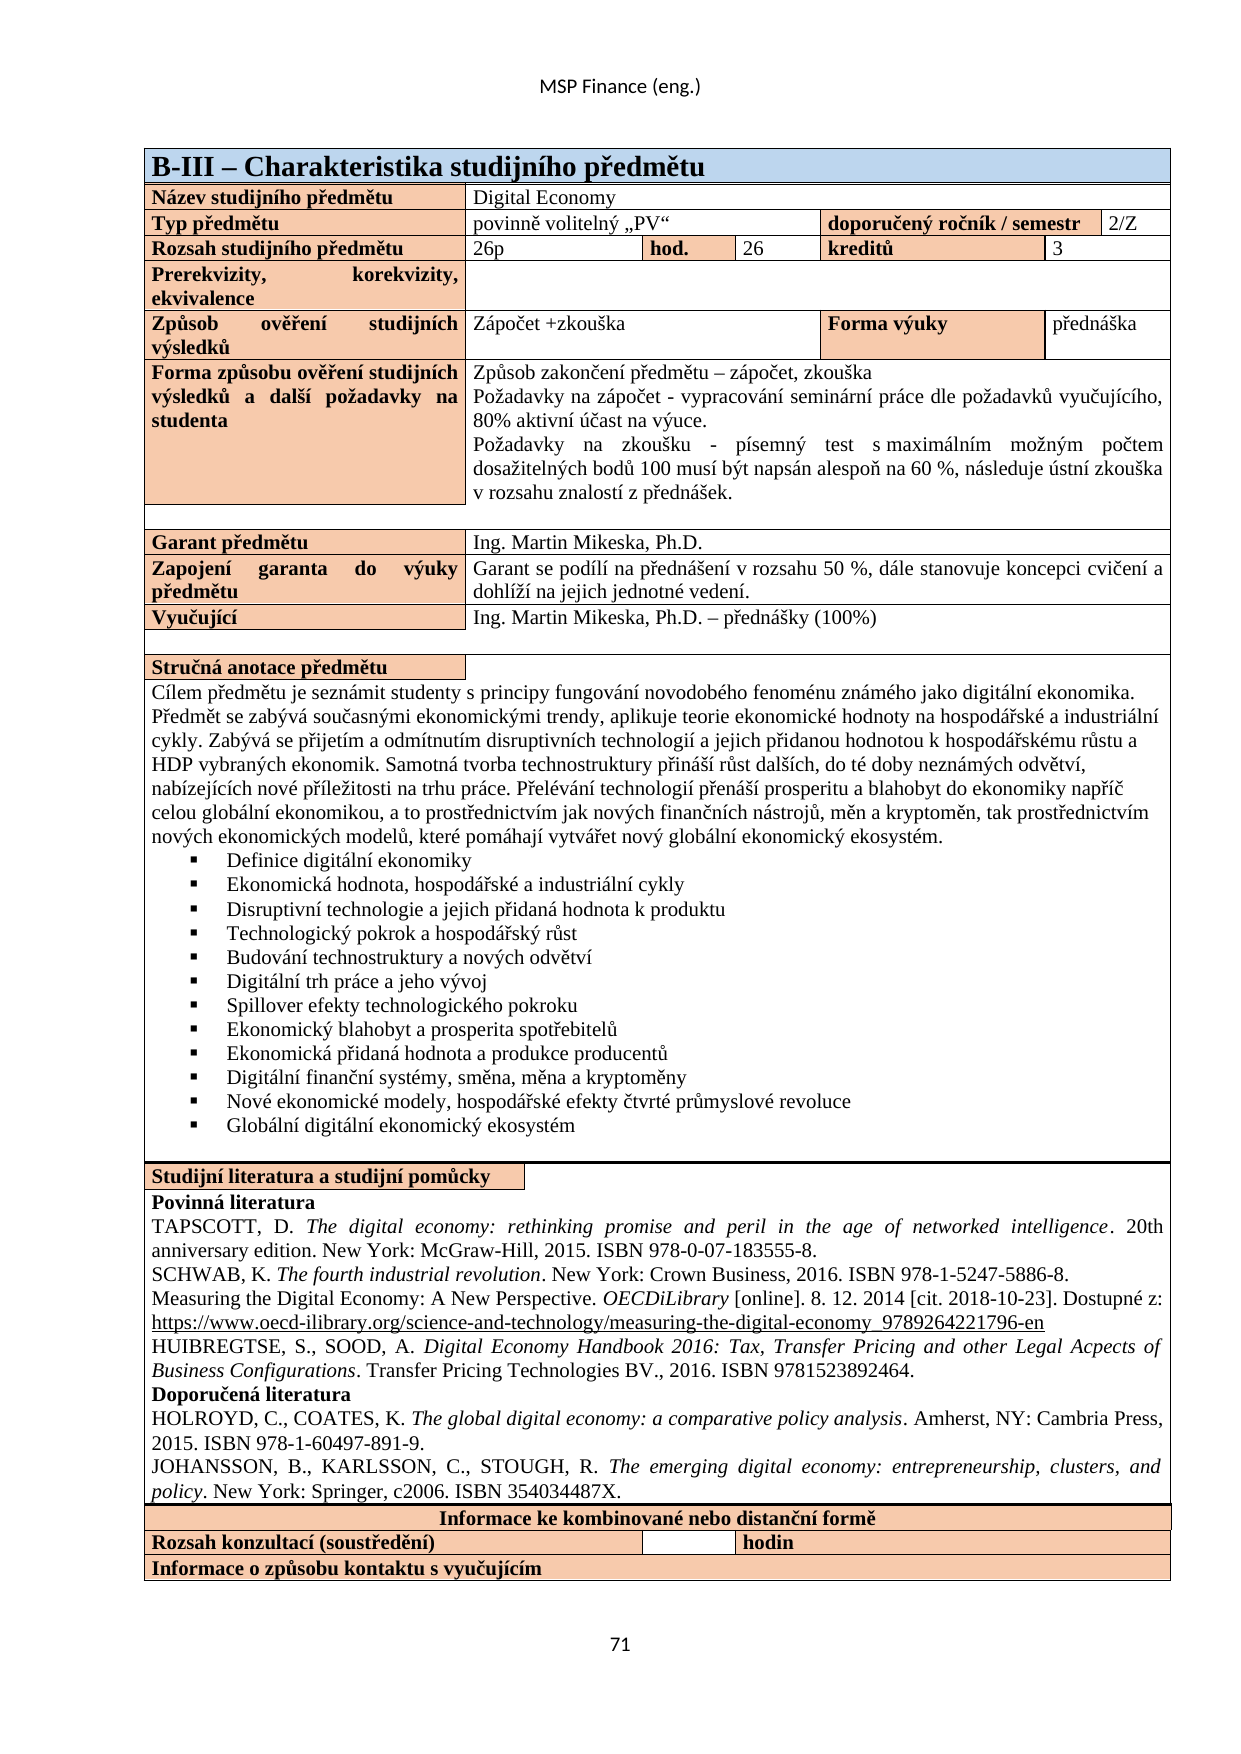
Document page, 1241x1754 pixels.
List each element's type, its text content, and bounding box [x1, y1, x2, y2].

table_cell Forma výuky [821, 311, 1044, 359]
table_cell přednáška [1046, 311, 1170, 359]
table_cell Prerekvizity, korekvizity, ekvivalence [145, 261, 465, 309]
table_cell doporučený ročník / semestr [821, 210, 1101, 235]
table_cell Garant předmětu [145, 530, 465, 554]
table_cell Povinná literatura TAPSCOTT, D. The digital economy: rethinking promise and peril in the age of networked intelligence. 20th anniversary edition. New York: McGraw-Hill, 2015. ISBN 978-0-07-183555-8. SCHWAB, K. The fourth industrial revolution. New York: Crown Business, 2016. ISBN 978-1-5247-5886-8. Measuring the Digital Economy: A New Perspective. OECDiLibrary [online]. 8. 12. 2014 [cit. 2018-10-23]. Dostupné z: https://www.oecd-ilibrary.org/science-and-technology/measuring-the-digital-economy_9789264221796-en HUIBREGTSE, S., SOOD, A. Digital Economy Handbook 2016: Tax, Transfer Pricing and other Legal Acpects of Business Configurations. Transfer Pricing Technologies BV., 2016. ISBN 9781523892464. Doporučená literatura HOLROYD, C., COATES, K. The global digital economy: a comparative policy analysis. Amherst, NY: Cambria Press, 2015. ISBN 978-1-60497-891-9. JOHANSSON, B., KARLSSON, C., STOUGH, R. The emerging digital economy: entrepreneurship, clusters, and policy. New York: Springer, c2006. ISBN 354034487X. [145, 1189, 1170, 1503]
table_header B-III – Charakteristika studijního předmětu [145, 149, 1170, 182]
table_cell Zápočet +zkouška [466, 311, 820, 359]
table_cell hodin [736, 1531, 1170, 1554]
table_cell Způsob ověření studijních výsledků [145, 311, 465, 359]
table_cell Stručná anotace předmětu [145, 655, 465, 679]
table_cell Vyučující [145, 605, 465, 629]
table_cell Forma způsobu ověření studijních výsledků a další požadavky na studenta [145, 360, 465, 504]
table_cell Ing. Martin Mikeska, Ph.D. [466, 530, 1170, 554]
table_cell hod. [643, 236, 735, 260]
table_cell 26p [466, 236, 642, 260]
table_cell Digital Economy [466, 185, 1170, 209]
table_cell [525, 1164, 1170, 1189]
table_cell Typ předmětu [145, 210, 465, 235]
table_cell Studijní literatura a studijní pomůcky [145, 1164, 524, 1189]
table_cell Ing. Martin Mikeska, Ph.D. – přednášky (100%) [466, 605, 1170, 629]
table_cell Zapojení garanta do výuky předmětu [145, 555, 465, 603]
table_cell [643, 1531, 735, 1554]
table_cell Informace ke kombinované nebo distanční formě [145, 1506, 1171, 1530]
table_cell [466, 261, 1170, 309]
table_cell Informace o způsobu kontaktu s vyučujícím [145, 1555, 1170, 1579]
table_cell 2/Z [1102, 210, 1170, 235]
table_cell Rozsah studijního předmětu [145, 236, 465, 260]
table_cell [466, 655, 1170, 679]
table_cell Garant se podílí na přednášení v rozsahu 50 %, dále stanovuje koncepci cvičení a dohlíží na jejich jednotné vedení. [466, 555, 1170, 603]
table_cell Způsob zakončení předmětu – zápočet, zkouška Požadavky na zápočet - vypracování seminární práce dle požadavků vyučujícího, 80% aktivní účast na výuce. Požadavky na zkoušku - písemný test s maximálním možným počtem dosažitelných bodů 100 musí být napsán alespoň na 60 %, následuje ústní zkouška v rozsahu znalostí z přednášek. [466, 360, 1170, 504]
table_cell [145, 504, 1170, 529]
table_cell Rozsah konzultací (soustředění) [145, 1531, 642, 1554]
table_cell 3 [1046, 236, 1170, 260]
table_cell 26 [736, 236, 820, 260]
table_cell Cílem předmětu je seznámit studenty s principy fungování novodobého fenoménu známého jako digitální ekonomika. Předmět se zabývá současnými ekonomickými trendy, aplikuje teorie ekonomické hodnoty na hospodářské a industriální cykly. Zabývá se přijetím a odmítnutím disruptivních technologií a jejich přidanou hodnotou k hospodářskému růstu a HDP vybraných ekonomik. Samotná tvorba technostruktury přináší růst dalších, do té doby neznámých odvětví, nabízejících nové příležitosti na trhu práce. Přelévání technologií přenáší prosperitu a blahobyt do ekonomiky napříč celou globální ekonomikou, a to prostřednictvím jak nových finančních nástrojů, měn a kryptoměn, tak prostřednictvím nových ekonomických modelů, které pomáhají vytvářet nový globální ekonomický ekosystém. Definice digitální ekonomiky Ekonomická hodnota, hospodářské a industriální cykly Disruptivní technologie a jejich přidaná hodnota k produktu Technologický pokrok a hospodářský růst Budování technostruktury a nových odvětví Digitální trh práce a jeho vývoj Spillover efekty technologického pokroku Ekonomický blahobyt a prosperita spotřebitelů Ekonomická přidaná hodnota a produkce producentů Digitální finanční systémy, směna, měna a kryptoměny Nové ekonomické modely, hospodářské efekty čtvrté průmyslové revoluce Globální digitální ekonomický ekosystém [145, 679, 1170, 1161]
table_cell povinně volitelný „PV“ [466, 210, 820, 235]
table_cell Název studijního předmětu [145, 185, 465, 209]
table_cell kreditů [821, 236, 1044, 260]
table_cell [145, 629, 1170, 654]
